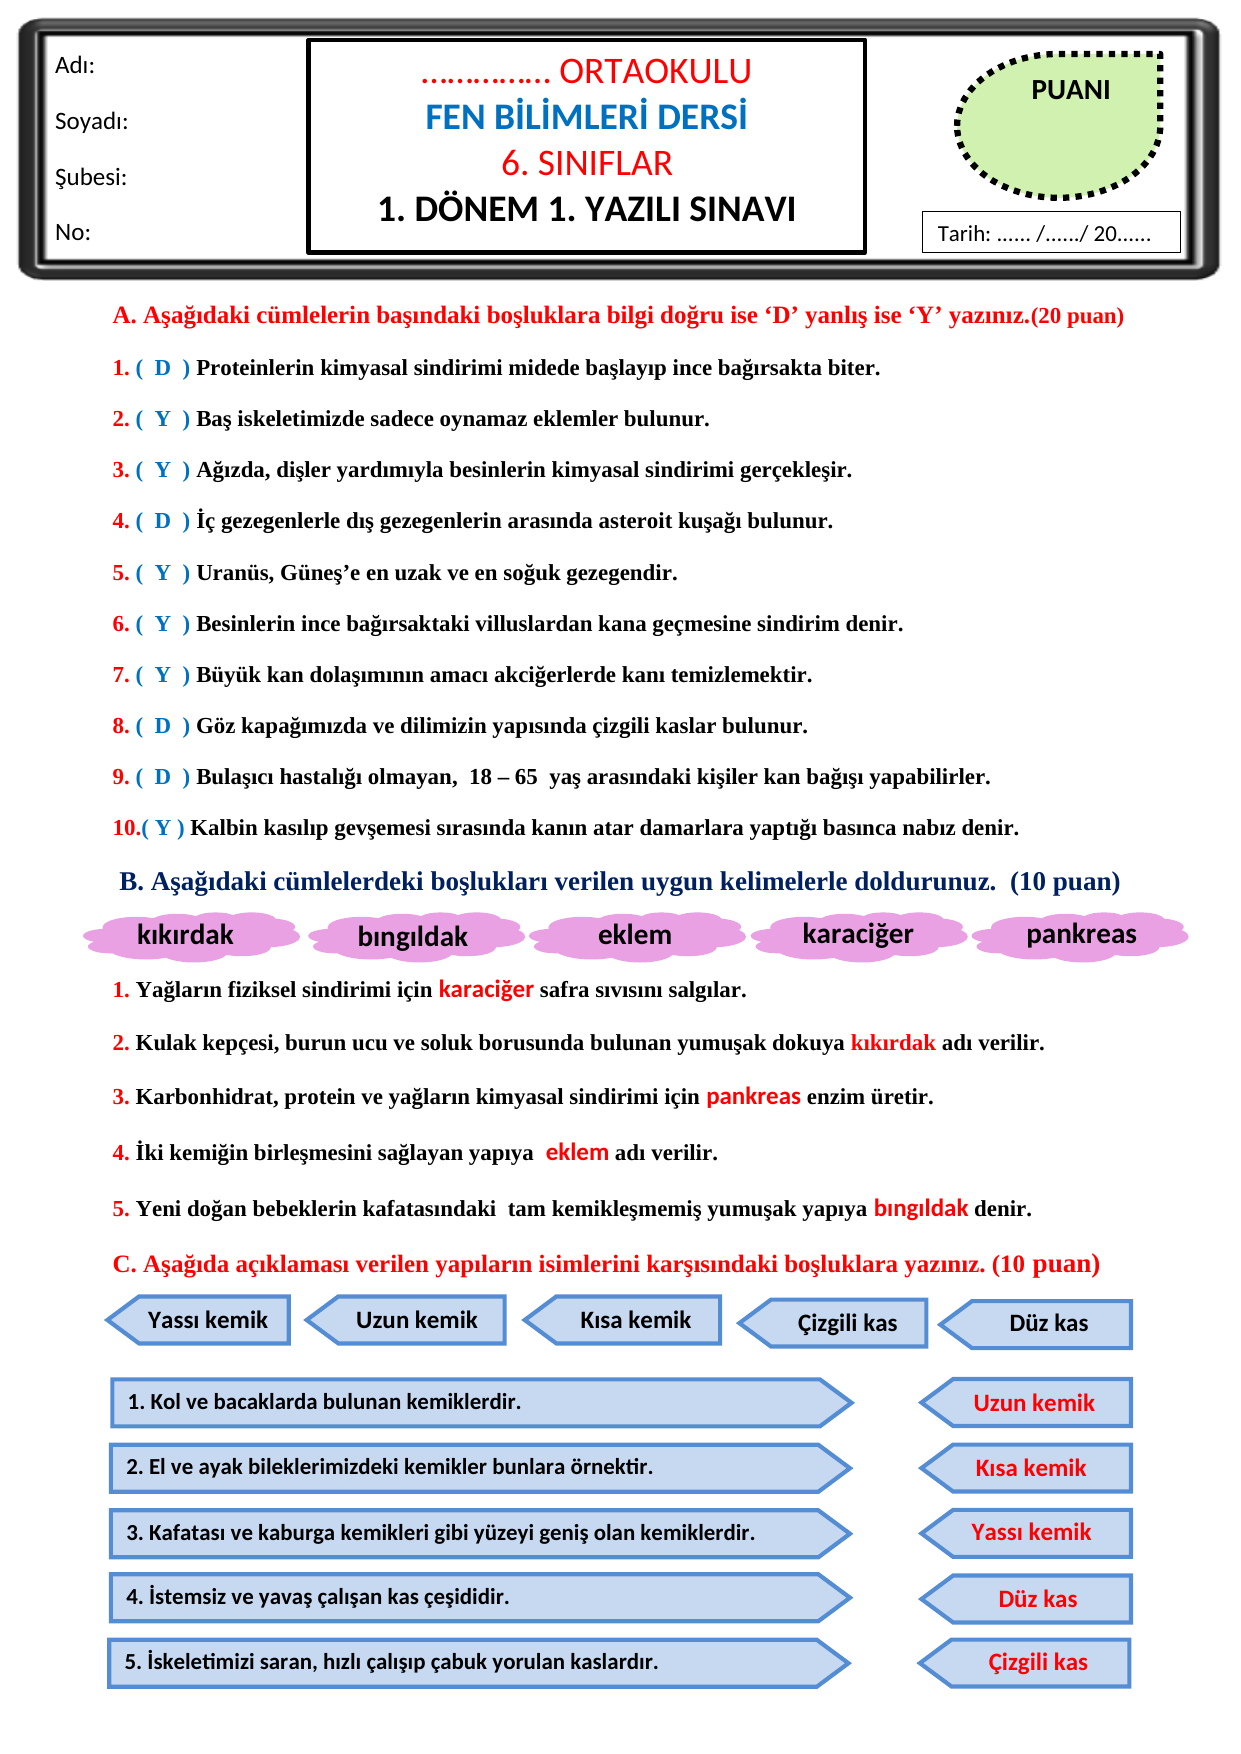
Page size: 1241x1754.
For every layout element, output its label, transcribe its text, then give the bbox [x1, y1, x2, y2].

text 10.( Y ) Kalbin kasılıp gevşemesi sırasında kanın atar damarlara yaptığı basınca nabız denir. [112, 814, 1128, 840]
picture [7, 10, 1234, 281]
text 4. İki kemiğin birleşmesini sağlayan yapıya eklem adı verilir. [112, 1136, 1128, 1166]
text 3. Karbonhidrat, protein ve yağların kimyasal sindirimi için pankreas enzim üretir. [112, 1080, 1128, 1111]
text 8. ( D ) Göz kapağımızda ve dilimizin yapısında çizgili kaslar bulunur. [112, 712, 1128, 738]
text 4. ( D ) İç gezegenlerle dış gezegenlerin arasında asteroit kuşağı bulunur. [112, 508, 1128, 534]
text 5. Yeni doğan bebeklerin kafatasındaki tam kemikleşmemiş yumuşak yapıya bıngıldak denir. [112, 1192, 1128, 1222]
text 5. ( Y ) Uranüs, Güneş’e en uzak ve en soğuk gezegendir. [112, 559, 1128, 585]
text 7. ( Y ) Büyük kan dolaşımının amacı akciğerlerde kanı temizlemektir. [112, 661, 1128, 687]
text 1. ( D ) Proteinlerin kimyasal sindirimi midede başlayıp ince bağırsakta biter. [112, 354, 1128, 380]
text 3. ( Y ) Ağızda, dişler yardımıyla besinlerin kimyasal sindirimi gerçekleşir. [112, 457, 1128, 483]
text 2. ( Y ) Baş iskeletimizde sadece oynamaz eklemler bulunur. [112, 405, 1128, 431]
text C. Aşağıda açıklaması verilen yapıların isimlerini karşısındaki boşluklara yazınız. (10 puan) [112, 1248, 1128, 1279]
text B. Aşağıdaki cümlelerdeki boşlukları verilen uygun kelimelerle doldurunuz. (10 puan) [112, 865, 1128, 896]
text 2. Kulak kepçesi, burun ucu ve soluk borusunda bulunan yumuşak dokuya kıkırdak adı verilir. [112, 1029, 1128, 1055]
text 1. Yağların fiziksel sindirimi için karaciğer safra sıvısını salgılar. [112, 973, 1128, 1004]
text 9. ( D ) Bulaşıcı hastalığı olmayan, 18 – 65 yaş arasındaki kişiler kan bağışı yapabilirler. [112, 763, 1128, 789]
text A. Aşağıdaki cümlelerin başındaki boşluklara bilgi doğru ise ‘D’ yanlış ise ‘Y’ yazınız.(20 puan) [112, 300, 1128, 329]
text 6. ( Y ) Besinlerin ince bağırsaktaki villuslardan kana geçmesine sindirim denir. [112, 610, 1128, 636]
